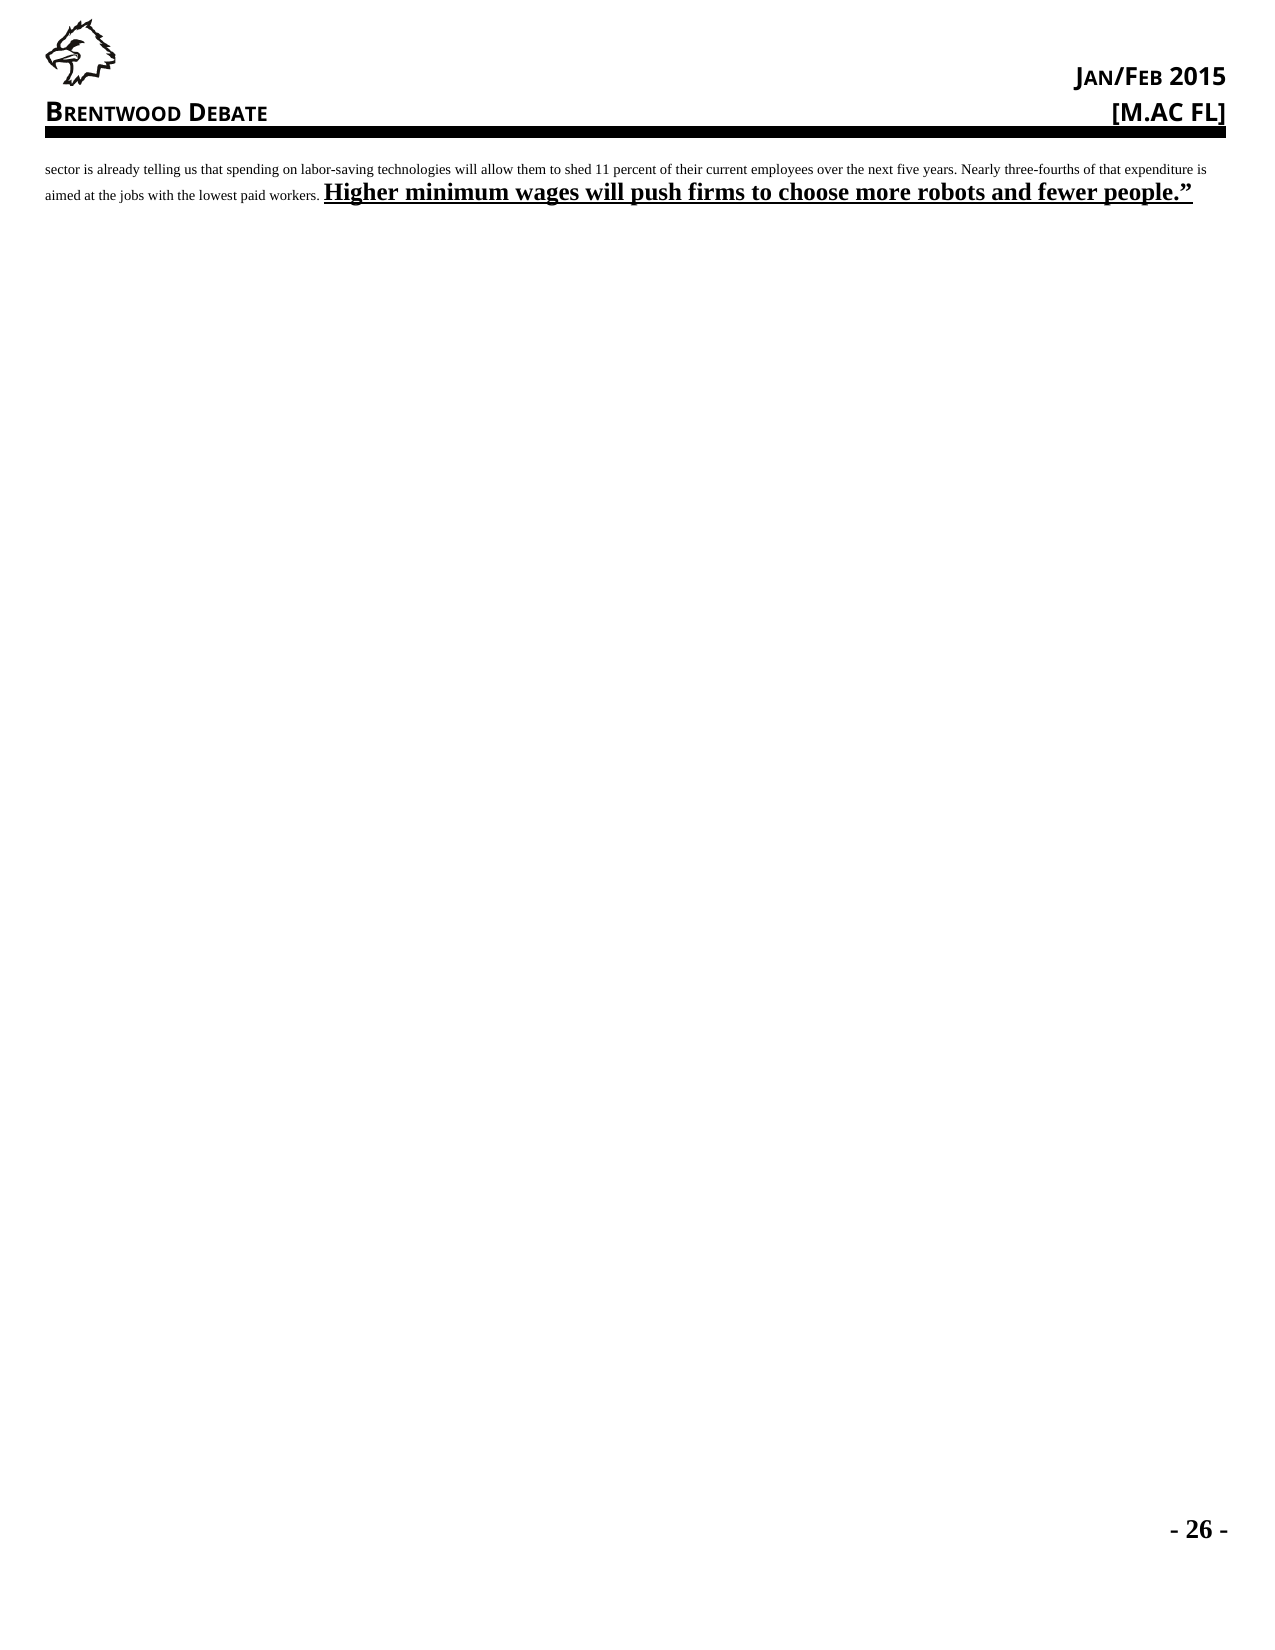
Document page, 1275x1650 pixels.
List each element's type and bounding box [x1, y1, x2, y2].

picture [45, 18, 116, 86]
text [45, 161, 1228, 206]
